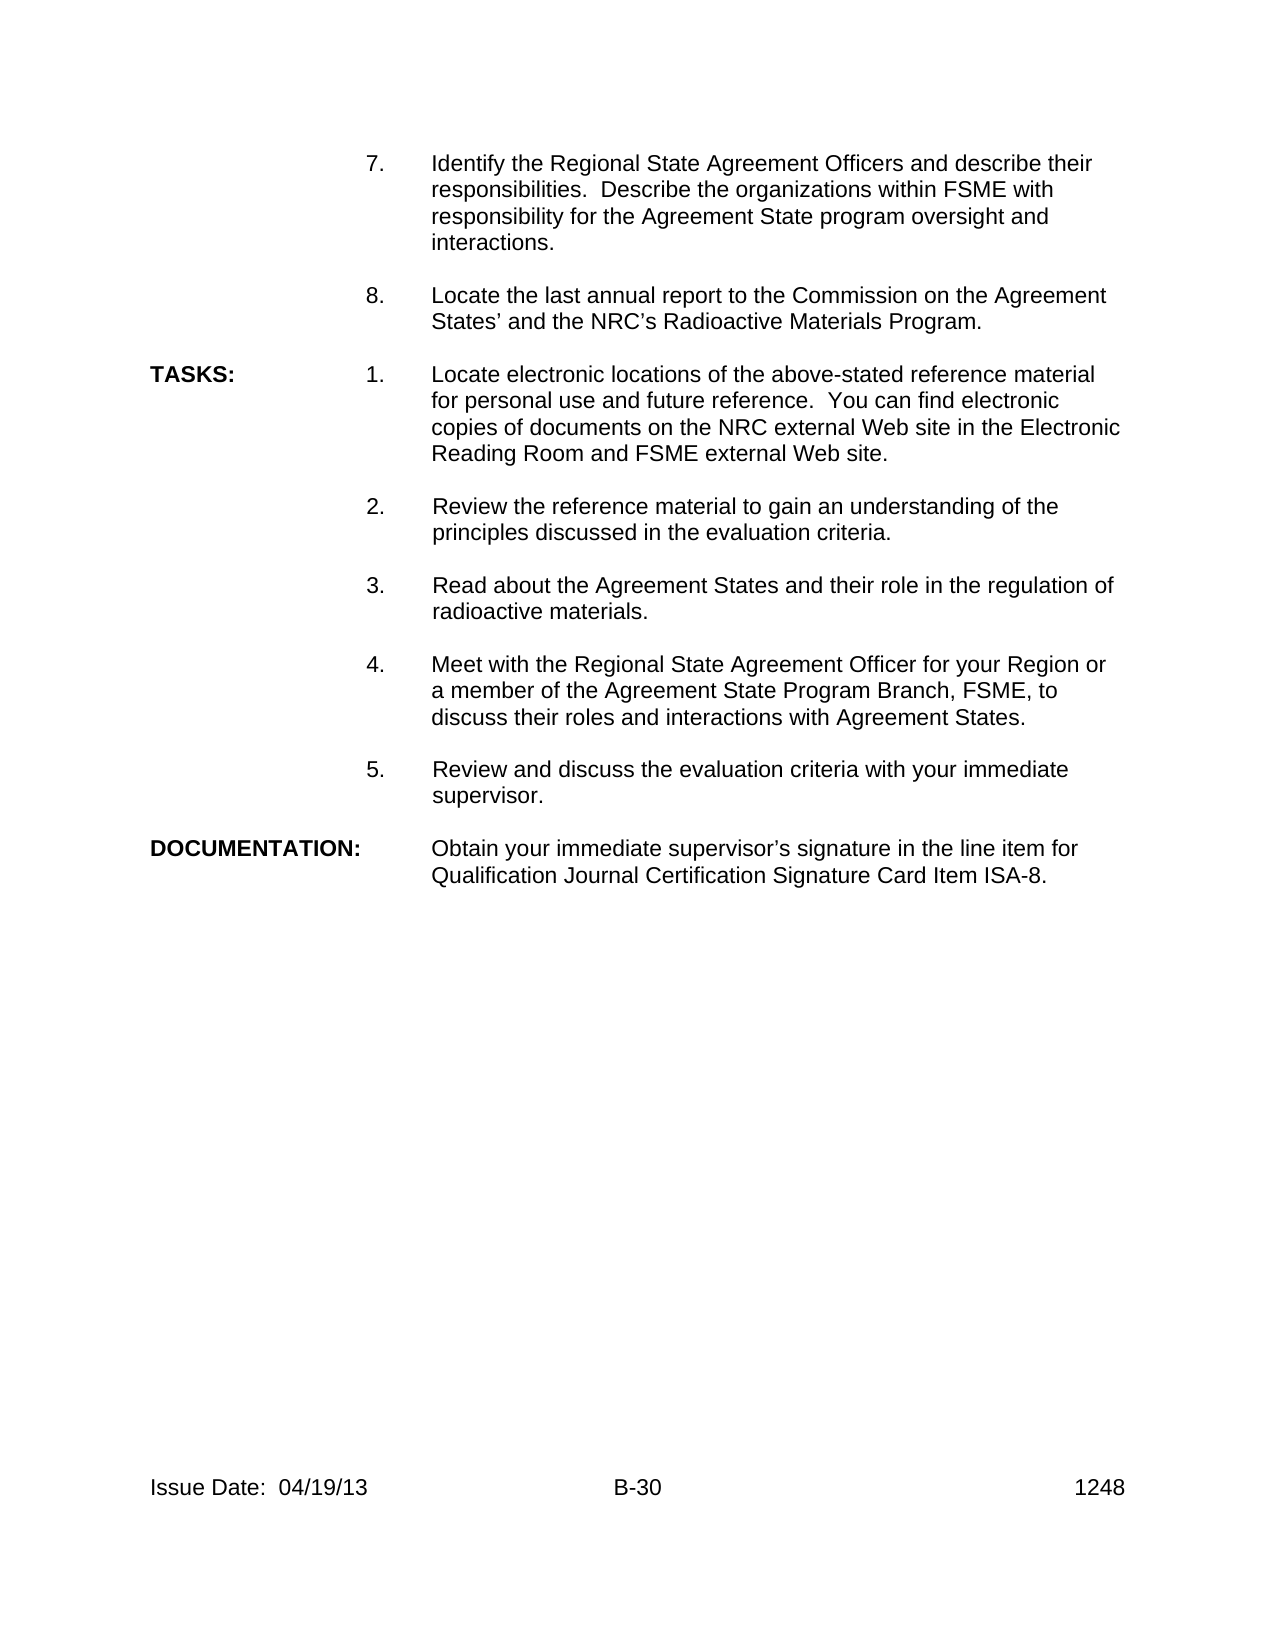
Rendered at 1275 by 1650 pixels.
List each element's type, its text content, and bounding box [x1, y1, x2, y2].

text DOCUMENTATION: Obtain your immediate supervisor’s signature in the line item for Qualification Journal Certification Signature Card Item ISA-8. [150, 835, 1125, 888]
text 3. Read about the Agreement States and their role in the regulation of [150, 572, 1125, 598]
text 7. Identify the Regional State Agreement Officers and describe their responsibilities. Describe the organizations within FSME with responsibility for the Agreement State program oversight and interactions. [366, 150, 1125, 255]
text principles discussed in the evaluation criteria. [150, 519, 1125, 545]
text Reading Room and FSME external Web site. [431, 440, 1125, 466]
text supervisor. [150, 782, 1125, 809]
text 8. Locate the last annual report to the Commission on the Agreement States’ and the NRC’s Radioactive Materials Program. [366, 282, 1125, 334]
text radioactive materials. [150, 598, 1125, 624]
text TASKS: 1. Locate electronic locations of the above-stated reference material for personal use and future reference. You can find electronic copies of documents on the NRC external Web site in the Electronic [150, 361, 1125, 440]
text 2. Review the reference material to gain an understanding of the [150, 493, 1125, 519]
text 5. Review and discuss the evaluation criteria with your immediate [150, 756, 1125, 782]
text 4. Meet with the Regional State Agreement Officer for your Region or a member of the Agreement State Program Branch, FSME, to discuss their roles and interactions with Agreement States. [150, 651, 1125, 730]
